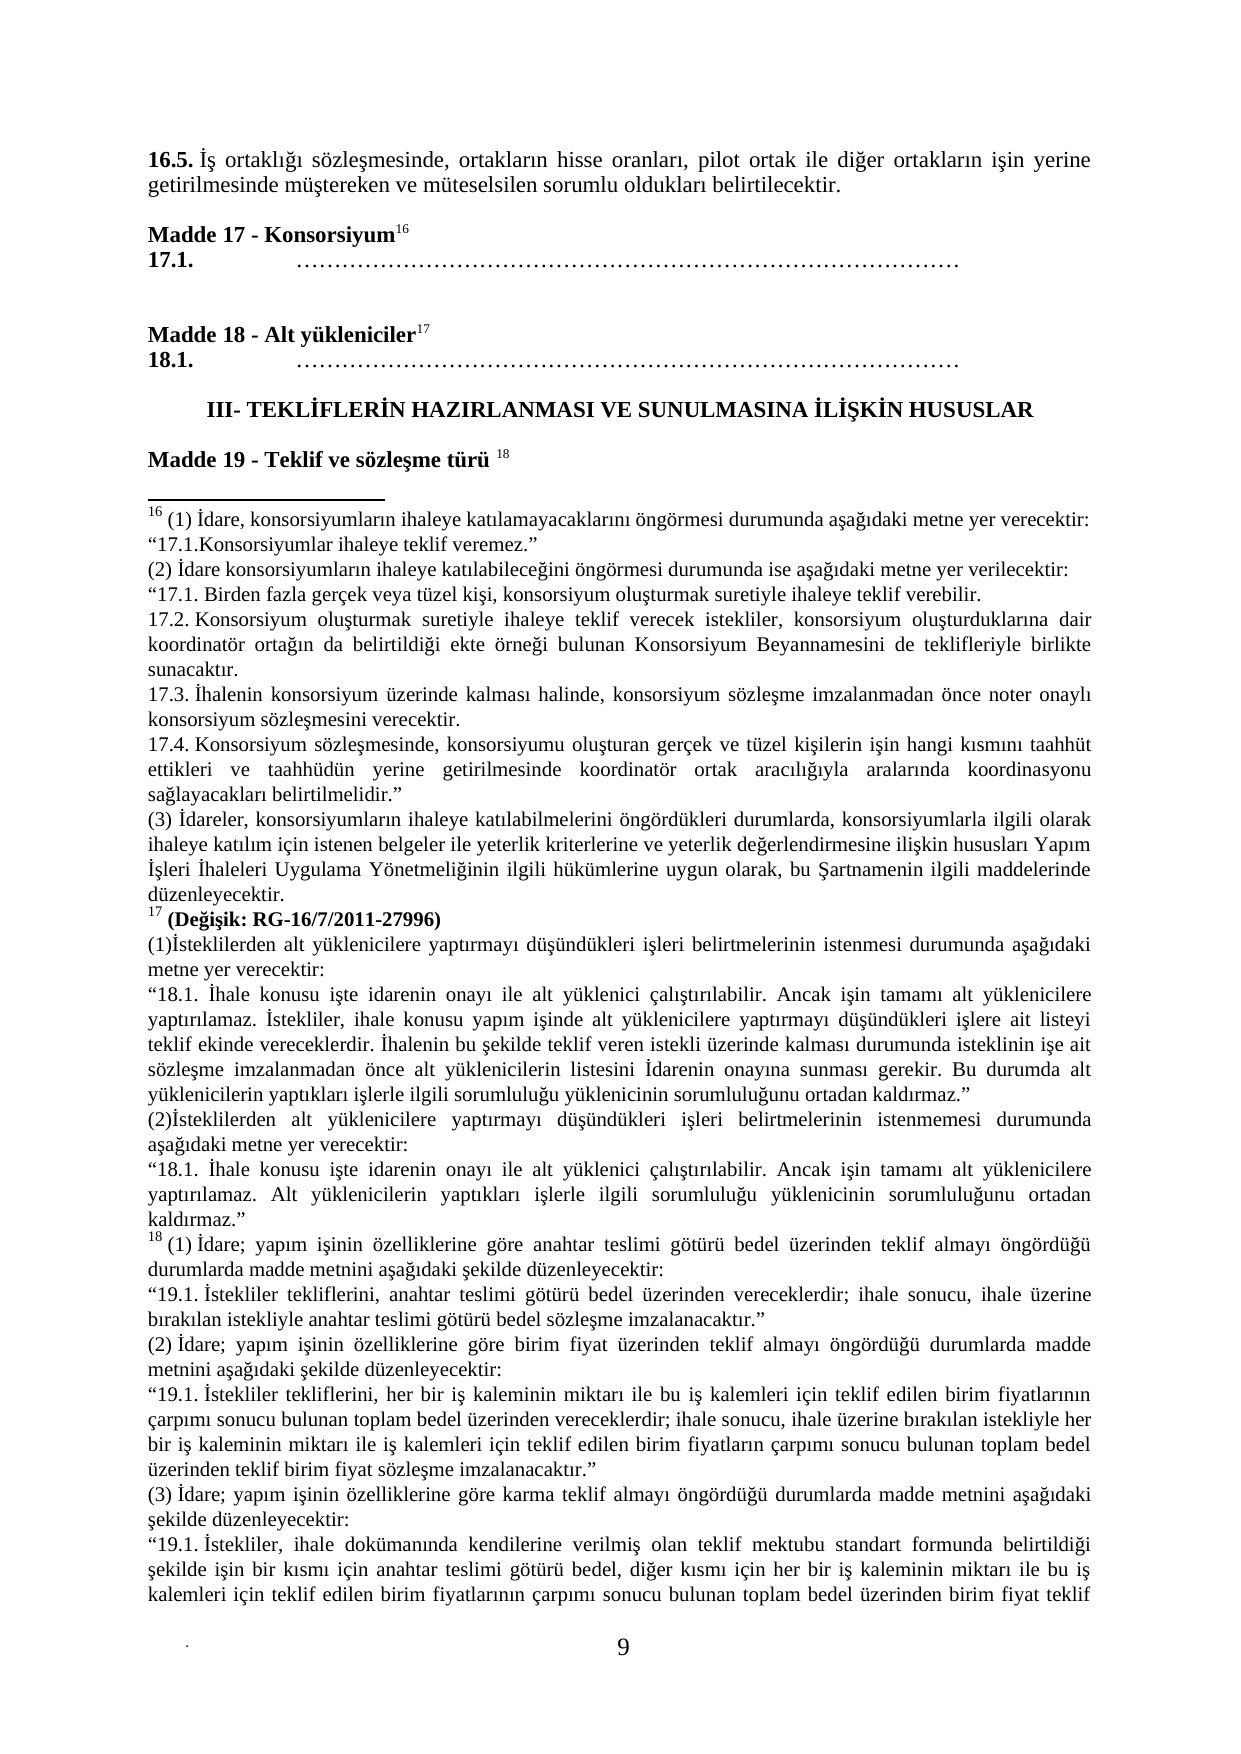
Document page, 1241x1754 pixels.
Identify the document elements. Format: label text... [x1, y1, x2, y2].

text Madde 19 - Teklif ve sözleşme türü [148, 448, 1092, 473]
text Madde 18 - Alt yükleniciler [148, 323, 1092, 348]
text 17.1. …………………………………………………………………………… [148, 248, 1092, 273]
text 18.1. …………………………………………………………………………… [148, 348, 1092, 373]
text 16.5. İş ortaklığı sözleşmesinde, ortakların hisse oranları, pilot ortak ile diğer ortakların işin yerine getirilmesinde müştereken ve müteselsilen sorumlu oldukları belirtilecektir. [148, 148, 1092, 198]
text III- TEKLİFLERİN HAZIRLANMASI VE SUNULMASINA İLİŞKİN HUSUSLAR [148, 398, 1092, 423]
text Madde 17 - Konsorsiyum [148, 223, 1092, 248]
